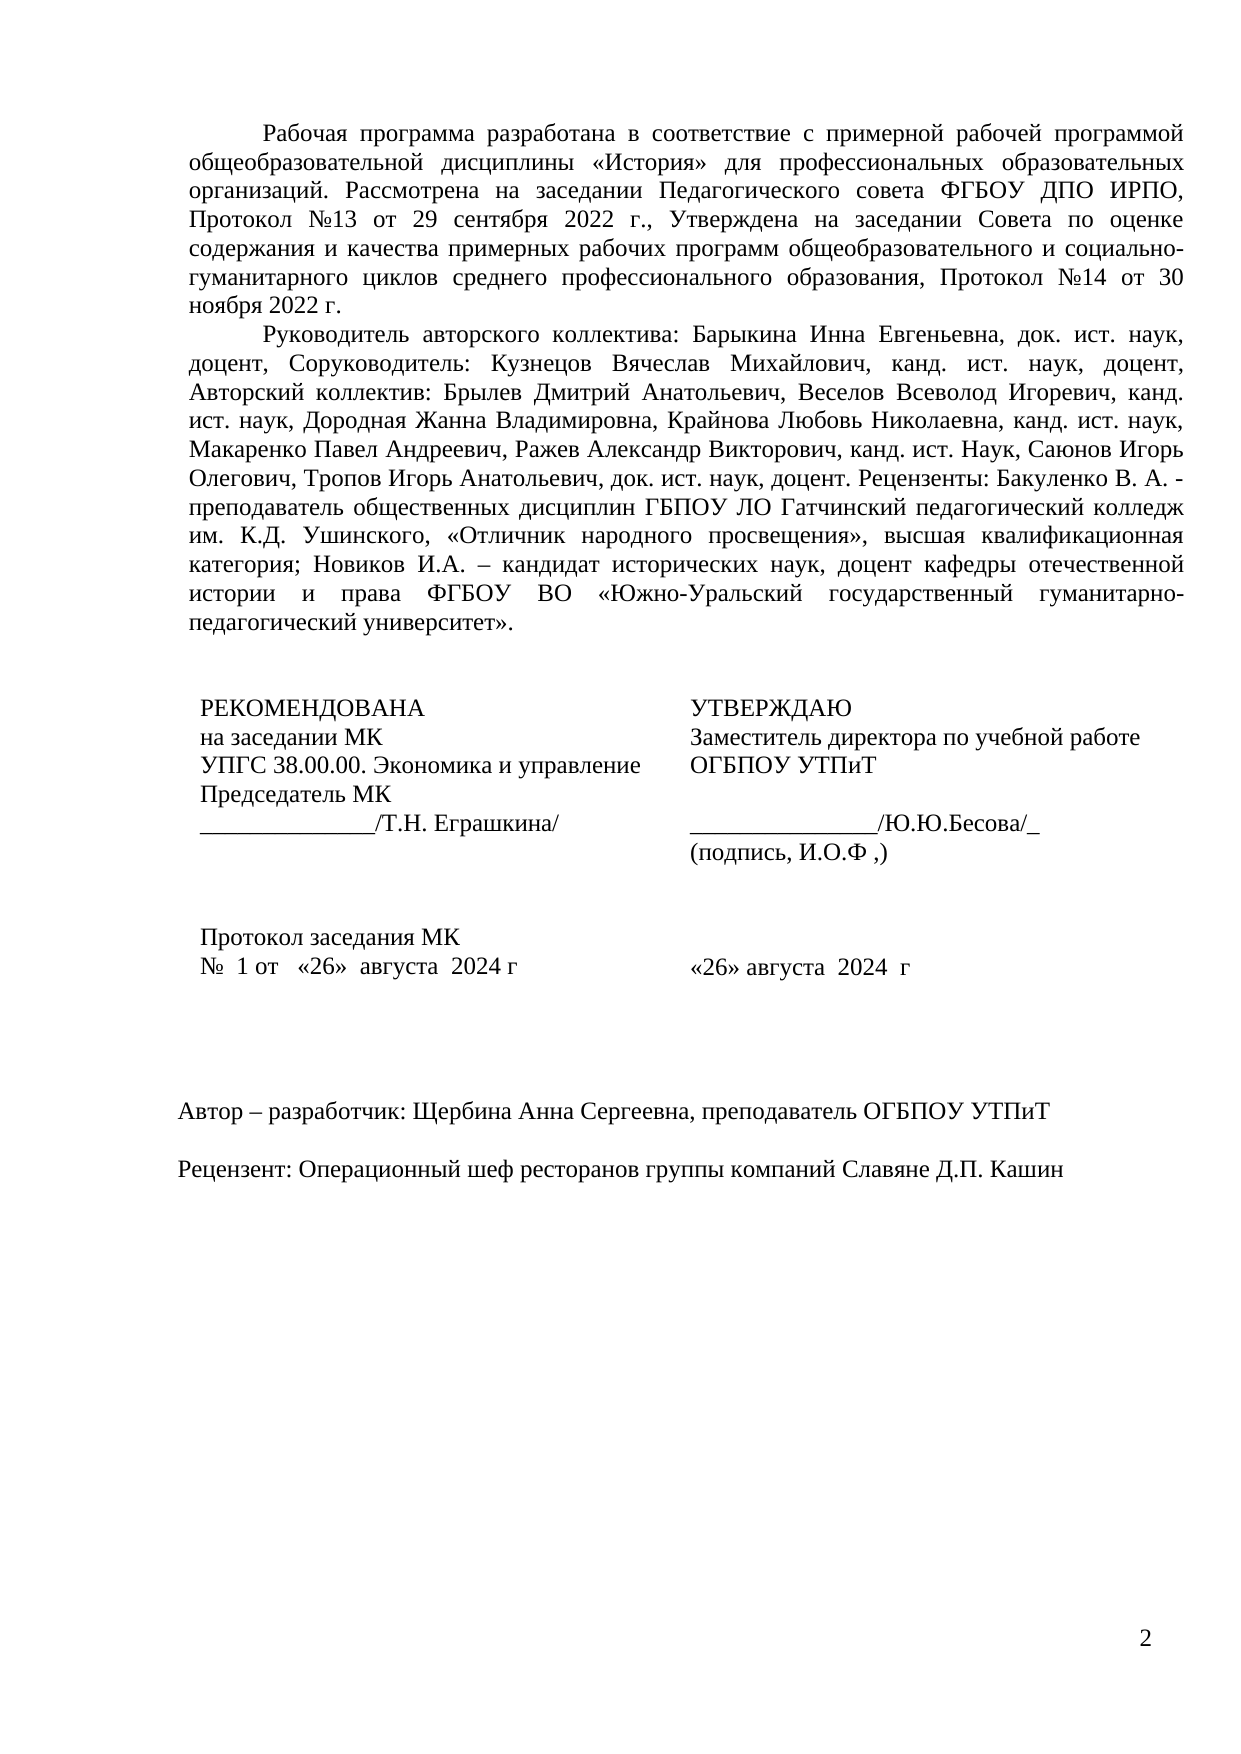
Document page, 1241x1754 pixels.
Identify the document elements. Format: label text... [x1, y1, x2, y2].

text Автор – разработчик: Щербина Анна Сергеевна, преподаватель ОГБПОУ УТПиТ [177, 1096, 1152, 1125]
table_header Рабочая программа разработана в соответствие с примерной рабочей программой общеобразовательной дисциплины «История» для профессиональных образовательных организаций. Рассмотрена на заседании Педагогического совета ФГБОУ ДПО ИРПО, Протокол №13 от 29 сентября 2022 г., Утверждена на заседании Совета по оценке содержания и качества примерных рабочих программ общеобразовательного и социально-гуманитарного циклов среднего профессионального образования, Протокол №14 от 30 ноября 2022 г. Руководитель авторского коллектива: Барыкина Инна Евгеньевна, док. ист. наук, доцент, Соруководитель: Кузнецов Вячеслав Михайлович, канд. ист. наук, доцент, Авторский коллектив: Брылев Дмитрий Анатольевич, Веселов Всеволод Игоревич, канд. ист. наук, Дородная Жанна Владимировна, Крайнова Любовь Николаевна, канд. ист. наук, Макаренко Павел Андреевич, Ражев Александр Викторович, канд. ист. Наук, Саюнов Игорь Олегович, Тропов Игорь Анатольевич, док. ист. наук, доцент. Рецензенты: Бакуленко В. А. - преподаватель общественных дисциплин ГБПОУ ЛО Гатчинский педагогический колледж им. К.Д. Ушинского, «Отличник народного просвещения», высшая квалификационная категория; Новиков И.А. – кандидат исторических наук, доцент кафедры отечественной истории и права ФГБОУ ВО «Южно-Уральский государственный гуманитарно- педагогический университет». [177, 118, 1196, 1096]
text Рецензент: Операционный шеф ресторанов группы компаний Славяне Д.П. Кашин [177, 1154, 1152, 1182]
